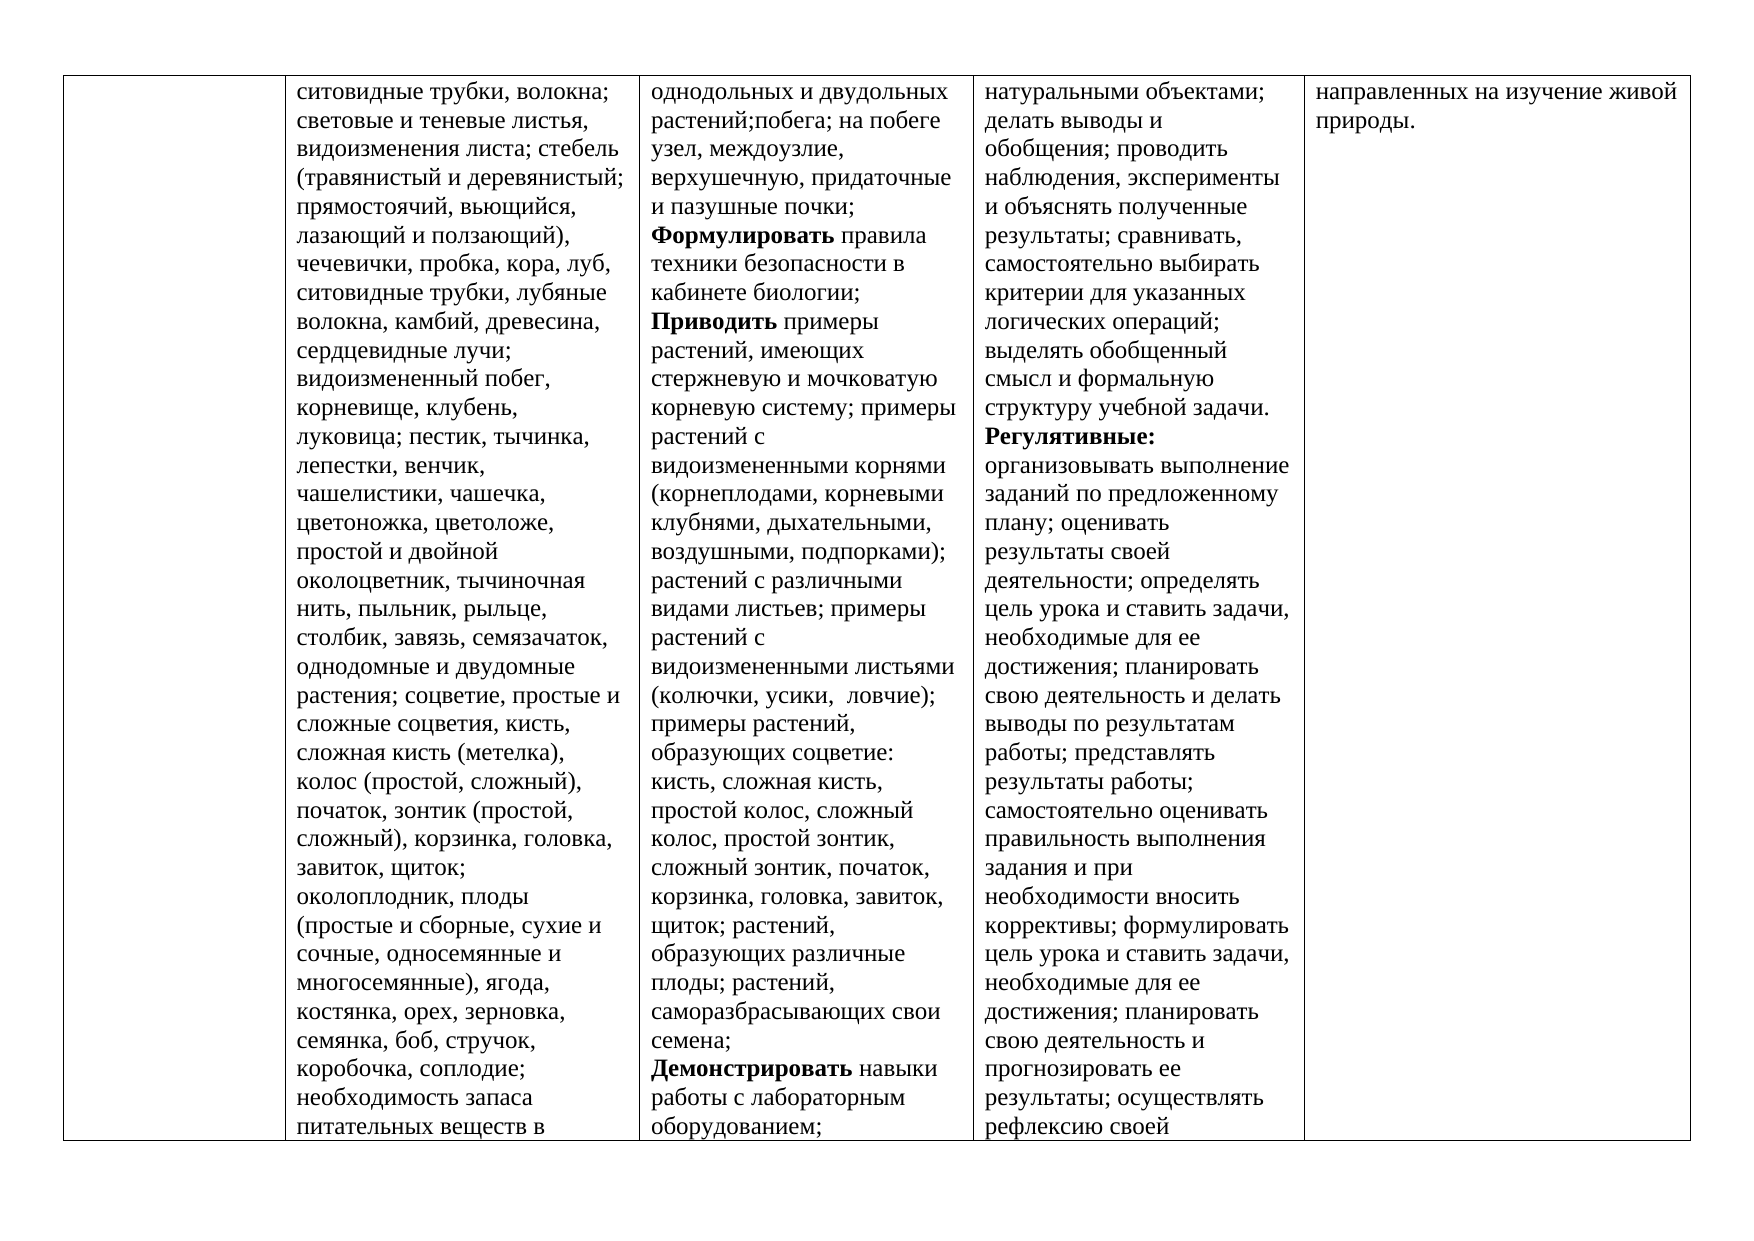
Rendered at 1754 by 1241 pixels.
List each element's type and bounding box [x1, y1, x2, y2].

table_cell [974, 76, 1304, 1140]
table_cell [64, 76, 285, 1140]
table_cell [1305, 76, 1690, 1140]
table_cell [286, 76, 639, 1140]
table_cell [640, 76, 973, 1140]
